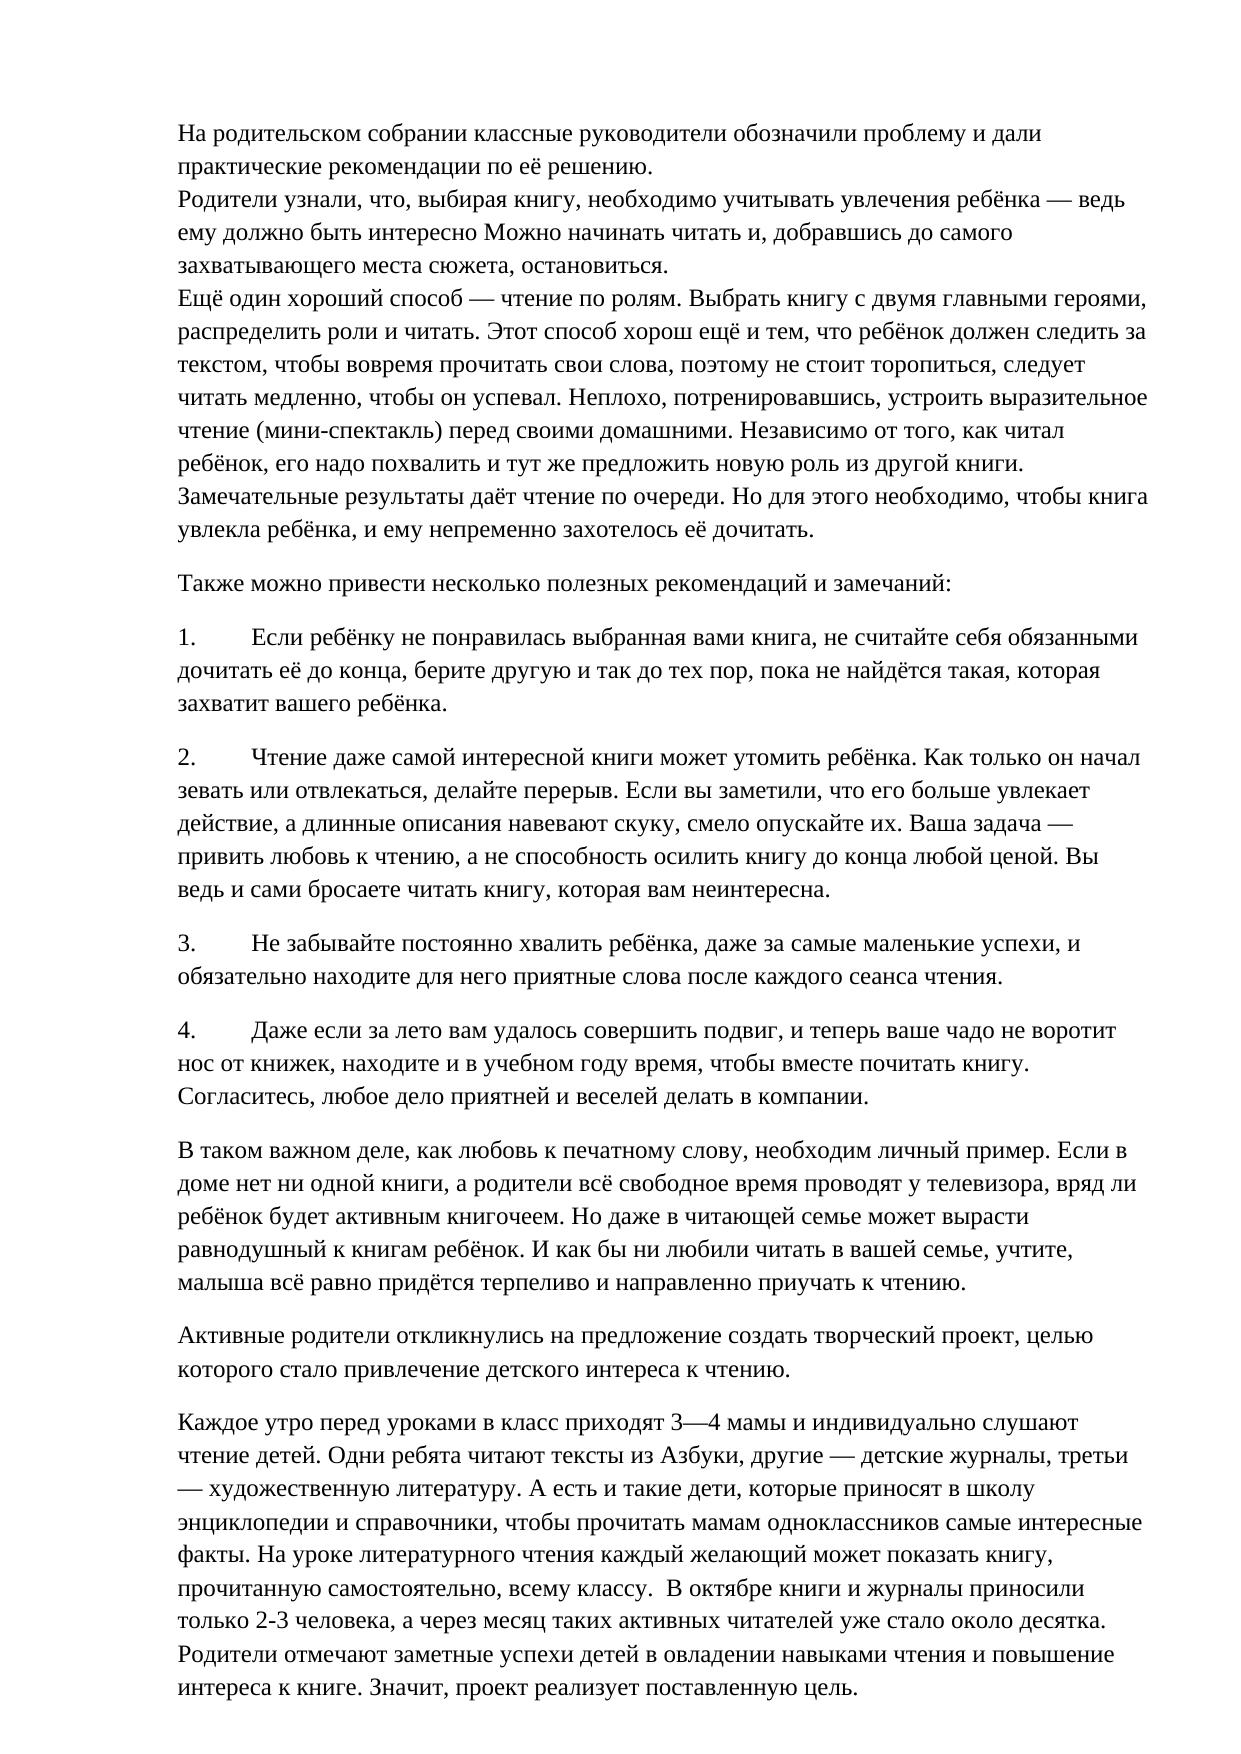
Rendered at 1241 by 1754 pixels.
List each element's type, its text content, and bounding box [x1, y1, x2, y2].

text 3. Не забывайте постоянно хвалить ребёнка, даже за самые маленькие успехи, и обязательно находите для него приятные слова после каждого сеанса чтения. [177, 928, 1152, 990]
text Каждое утро перед уроками в класс приходят 3—4 мамы и индивидуально слушают чтение детей. Одни ребята читают тексты из Азбуки, другие — детские журналы, третьи — художественную литературу. А есть и такие дети, которые приносят в школу энциклопедии и справочники, чтобы прочитать мамам одноклассников самые интересные факты. На уроке литературного чтения каждый желающий может показать книгу, прочитанную самостоятельно, всему классу. В октябре книги и журналы приносили только 2-3 человека, а через месяц таких активных читателей уже стало около десятка. Родители отмечают заметные успехи детей в овладении навыками чтения и повышение интереса к книге. Значит, проект реализует поставленную цель. [177, 1407, 1152, 1700]
text 4. Даже если за лето вам удалось совершить подвиг, и теперь ваше чадо не воротит нос от книжек, находите и в учебном году время, чтобы вместе почитать книгу. Согласитесь, любое дело приятней и веселей делать в компании. [177, 1015, 1152, 1109]
text Родители узнали, что, выбирая книгу, необходимо учитывать увлечения ребёнка — ведь ему должно быть интересно Можно начинать читать и, добравшись до самого захватывающего места сюжета, остановиться. [177, 184, 1152, 279]
text Ещё один хороший способ — чтение по ролям. Выбрать книгу с двумя главными героями, распределить роли и читать. Этот способ хорош ещё и тем, что ребёнок должен следить за текстом, чтобы вовремя прочитать свои слова, поэтому не стоит торопиться, следует читать медленно, чтобы он успевал. Неплохо, потренировавшись, устроить выразительное чтение (мини-спектакль) перед своими домашними. Независимо от того, как читал ребёнок, его надо похвалить и тут же предложить новую роль из другой книги. [177, 283, 1152, 477]
text На родительском собрании классные руководители обозначили проблему и дали практические рекомендации по её решению. [177, 118, 1152, 180]
text В таком важном деле, как любовь к печатному слову, необходим личный пример. Если в доме нет ни одной книги, а родители всё свободное время проводят у телевизора, вряд ли ребёнок будет активным книгочеем. Но даже в читающей семье может вырасти равнодушный к книгам ребёнок. И как бы ни любили читать в вашей семье, учтите, малыша всё равно придётся терпеливо и направленно приучать к чтению. [177, 1135, 1152, 1296]
text Замечательные результаты даёт чтение по очереди. Но для этого необходимо, чтобы книга увлекла ребёнка, и ему непременно захотелось её дочитать. [177, 481, 1152, 543]
text Также можно привести несколько полезных рекомендаций и замечаний: [177, 568, 1152, 597]
text Активные родители откликнулись на предложение создать творческий проект, целью которого стало привлечение детского интереса к чтению. [177, 1321, 1152, 1382]
text 2. Чтение даже самой интересной книги может утомить ребёнка. Как только он начал зевать или отвлекаться, делайте перерыв. Если вы заметили, что его больше увлекает действие, а длинные описания навевают скуку, смело опускайте их. Ваша задача — привить любовь к чтению, а не способность осилить книгу до конца любой ценой. Вы ведь и сами бросаете читать книгу, которая вам неинтересна. [177, 742, 1152, 903]
text 1. Если ребёнку не понравилась выбранная вами книга, не считайте себя обязанными дочитать её до конца, берите другую и так до тех пор, пока не найдётся такая, которая захватит вашего ребёнка. [177, 622, 1152, 717]
